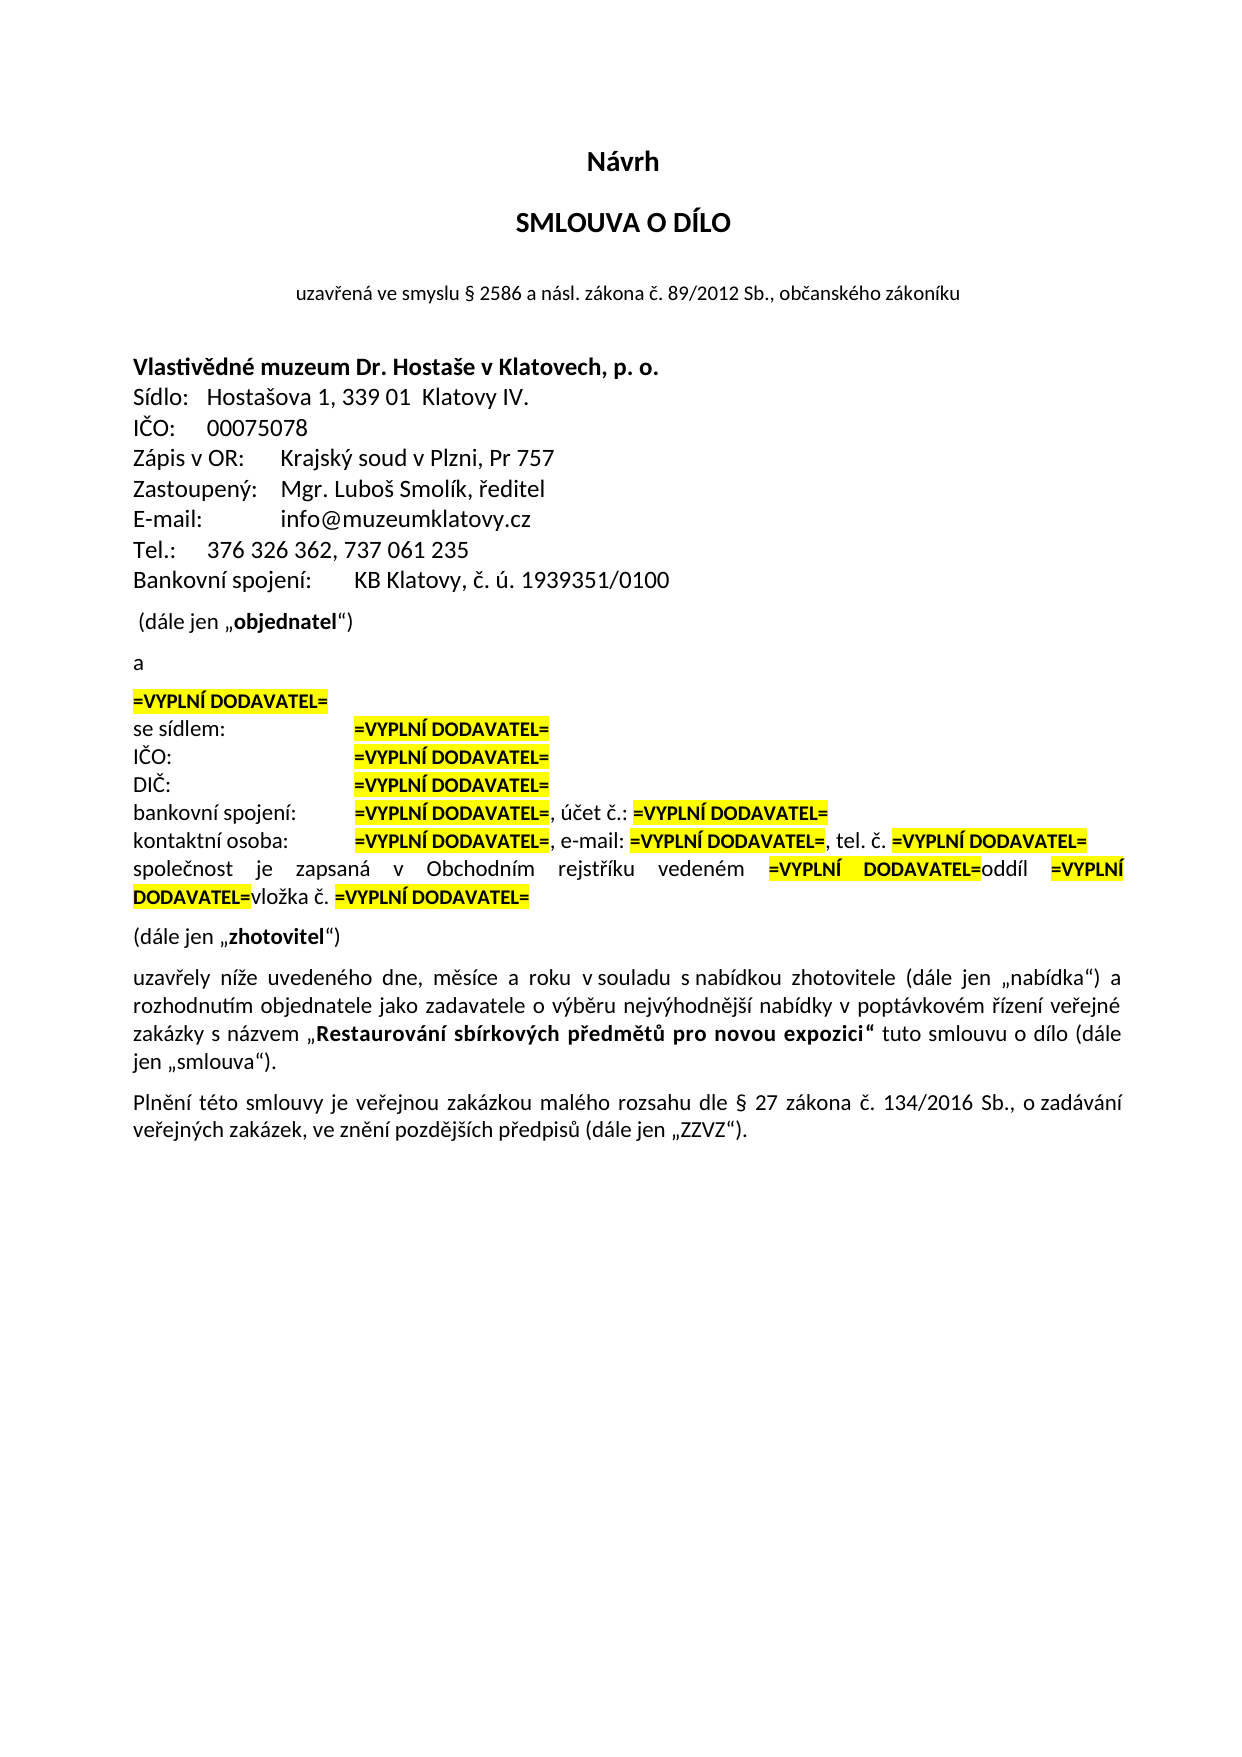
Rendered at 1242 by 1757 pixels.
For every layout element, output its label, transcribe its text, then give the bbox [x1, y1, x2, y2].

text E-mail: info@muzeumklatovy.cz [133, 503, 1123, 534]
text kontaktní osoba: =VYPLNÍ DODAVATEL=, e-mail: =VYPLNÍ DODAVATEL=, tel. č. =VYPLNÍ DODAVATEL= [133, 826, 1123, 854]
text Plnění této smlouvy je veřejnou zakázkou malého rozsahu dle § 27 zákona č. 134/2016 Sb., o zadávání veřejných zakázek, ve znění pozdějších předpisů (dále jen „ZZVZ“). [133, 1088, 1122, 1144]
text Návrh [133, 143, 1113, 179]
text IČO: 00075078 [133, 412, 1123, 442]
text společnost je zapsaná v Obchodním rejstříku vedeném =VYPLNÍ DODAVATEL=oddíl =VYPLNÍ DODAVATEL=vložka č. =VYPLNÍ DODAVATEL= [133, 854, 1123, 910]
text =VYPLNÍ DODAVATEL= [133, 688, 1123, 714]
text a [133, 648, 1126, 676]
text bankovní spojení: =VYPLNÍ DODAVATEL=, účet č.: =VYPLNÍ DODAVATEL= [133, 798, 1123, 826]
text DIČ: =VYPLNÍ DODAVATEL= [133, 770, 1123, 798]
text (dále jen „zhotovitel“) [133, 922, 1126, 951]
text Vlastivědné muzeum Dr. Hostaše v Klatovech, p. o. [133, 351, 1123, 381]
text SMLOUVA O DÍLO [133, 204, 1113, 239]
text uzavřely níže uvedeného dne, měsíce a roku v souladu s nabídkou zhotovitele (dále jen „nabídka“) a rozhodnutím objednatele jako zadavatele o výběru nejvýhodnější nabídky v poptávkovém řízení veřejné zakázky s názvem „Restaurování sbírkových předmětů pro novou expozici“ tuto smlouvu o dílo (dále jen „smlouva“). [133, 963, 1122, 1075]
text uzavřená ve smyslu § 2586 a násl. zákona č. 89/2012 Sb., občanského zákoníku [133, 280, 1123, 305]
text Bankovní spojení: KB Klatovy, č. ú. 1939351/0100 [133, 564, 1123, 595]
text IČO: =VYPLNÍ DODAVATEL= [133, 742, 1123, 770]
text se sídlem: =VYPLNÍ DODAVATEL= [133, 714, 1123, 742]
text Zastoupený: Mgr. Luboš Smolík, ředitel [133, 473, 1123, 503]
text Tel.: 376 326 362, 737 061 235 [133, 534, 1123, 564]
text Zápis v OR: Krajský soud v Plzni, Pr 757 [133, 442, 1123, 473]
text (dále jen „objednatel“) [133, 607, 1126, 635]
text Sídlo: Hostašova 1, 339 01 Klatovy IV. [133, 381, 1123, 412]
